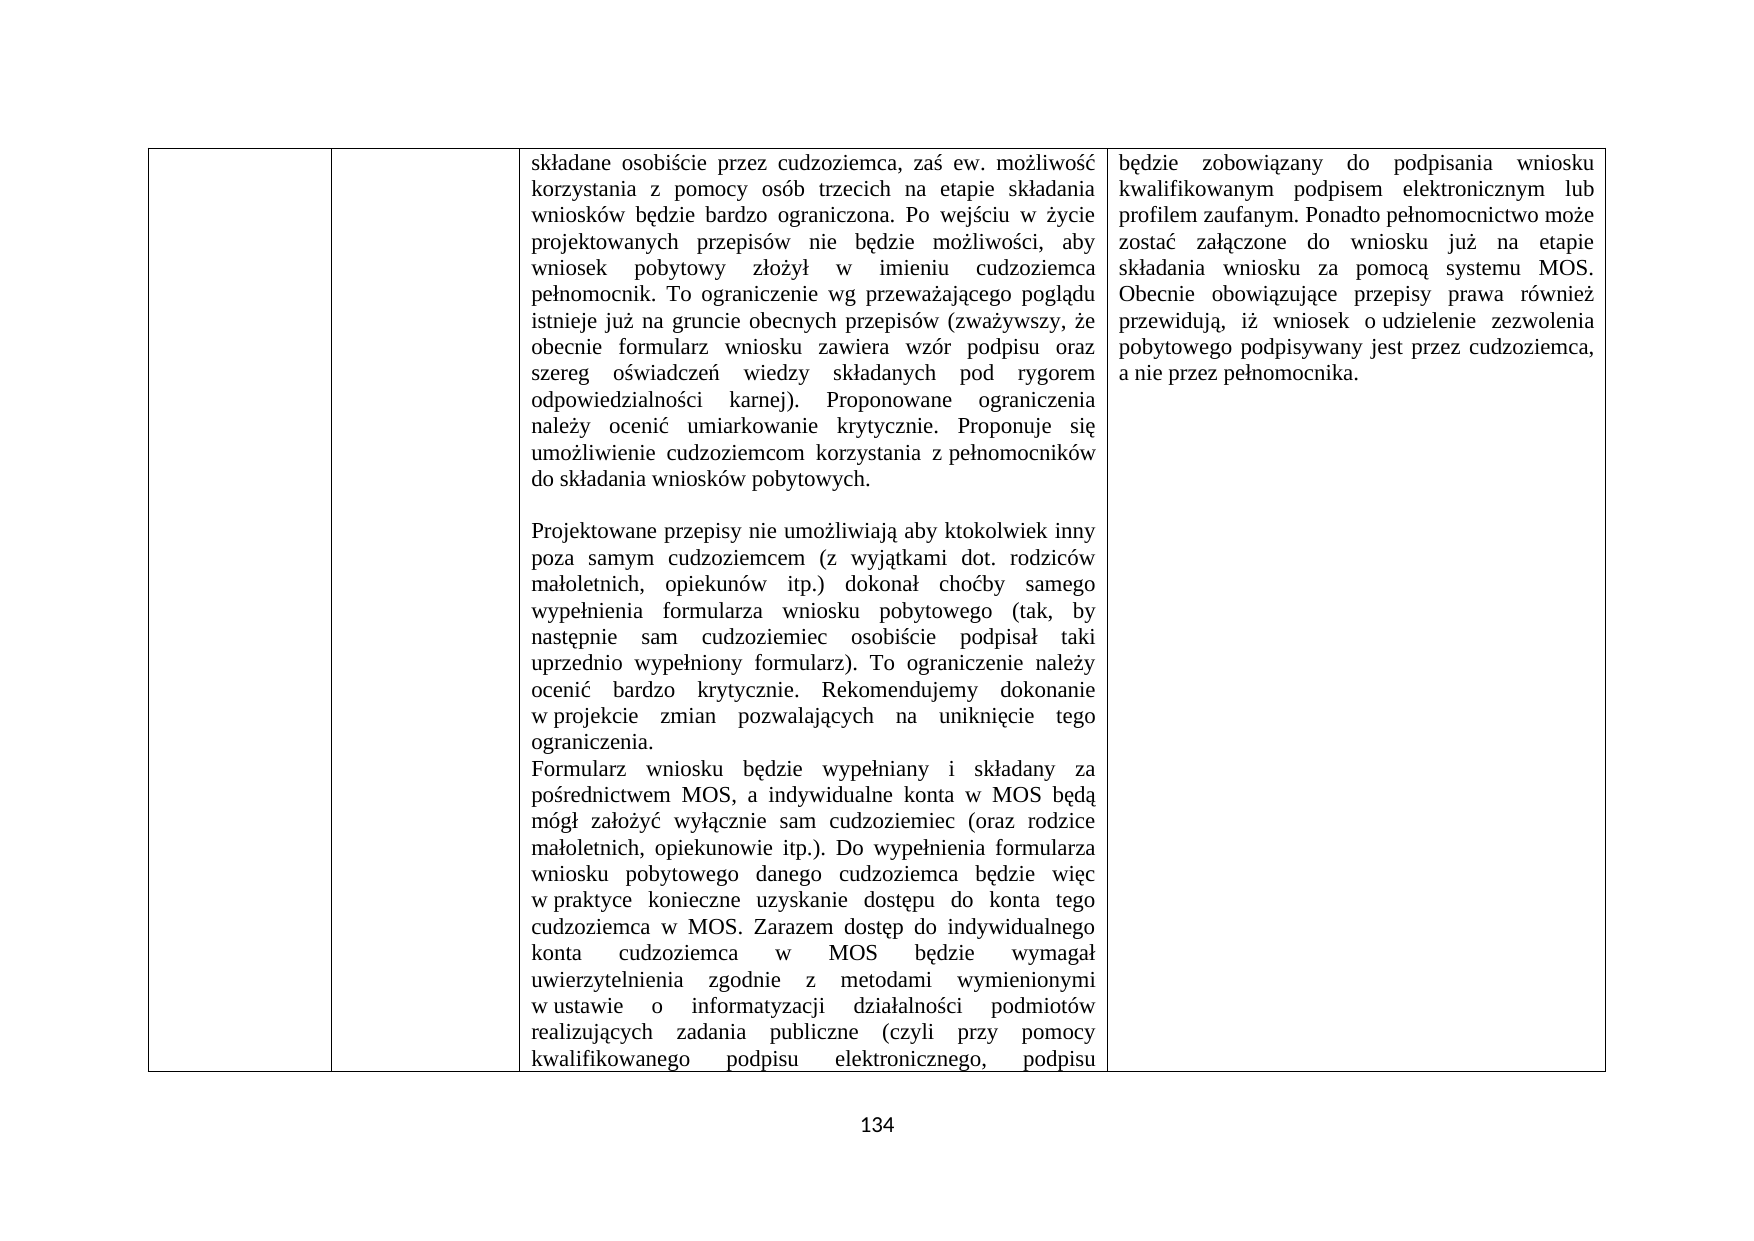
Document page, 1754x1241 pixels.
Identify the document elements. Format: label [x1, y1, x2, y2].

table_cell [520, 149, 1107, 1071]
table_cell [149, 149, 331, 1071]
table_cell [1108, 149, 1605, 1071]
table_cell [332, 149, 519, 1071]
